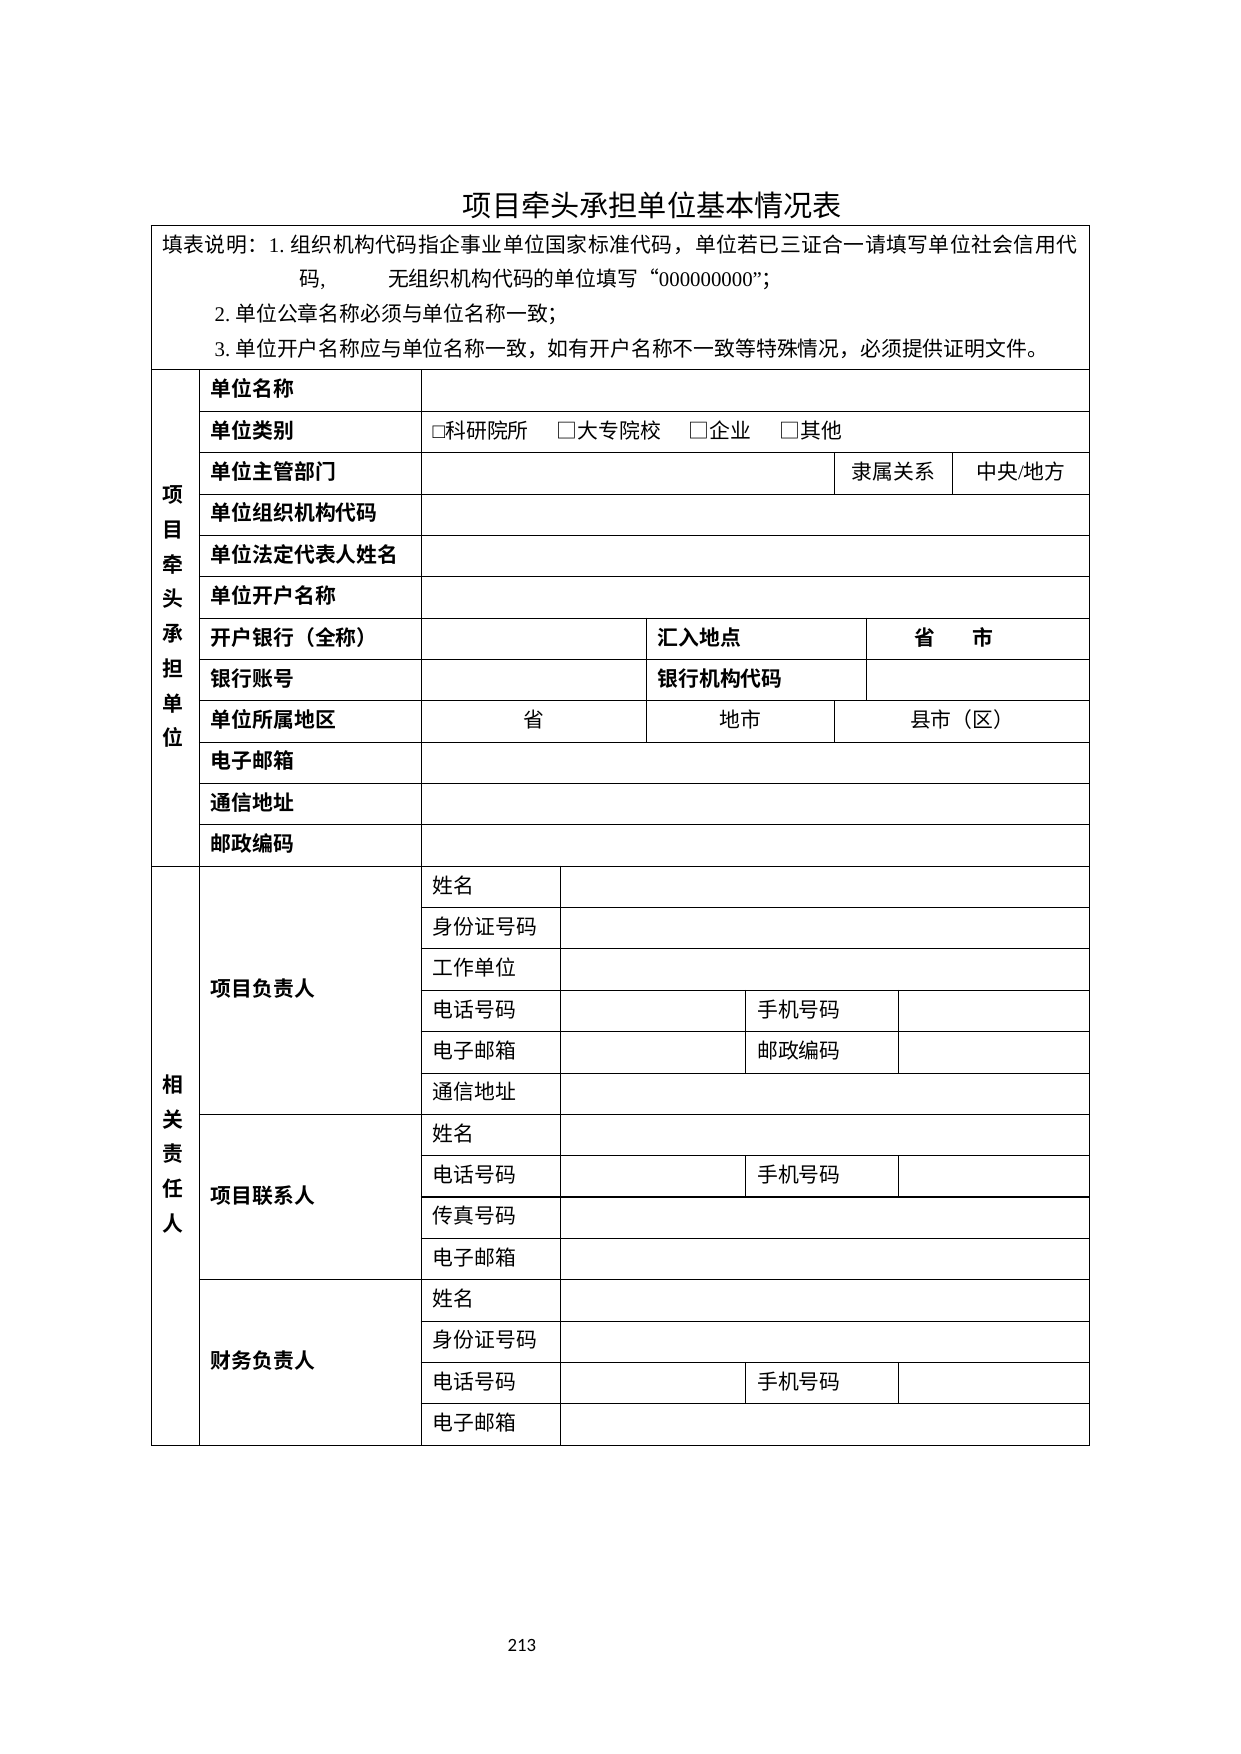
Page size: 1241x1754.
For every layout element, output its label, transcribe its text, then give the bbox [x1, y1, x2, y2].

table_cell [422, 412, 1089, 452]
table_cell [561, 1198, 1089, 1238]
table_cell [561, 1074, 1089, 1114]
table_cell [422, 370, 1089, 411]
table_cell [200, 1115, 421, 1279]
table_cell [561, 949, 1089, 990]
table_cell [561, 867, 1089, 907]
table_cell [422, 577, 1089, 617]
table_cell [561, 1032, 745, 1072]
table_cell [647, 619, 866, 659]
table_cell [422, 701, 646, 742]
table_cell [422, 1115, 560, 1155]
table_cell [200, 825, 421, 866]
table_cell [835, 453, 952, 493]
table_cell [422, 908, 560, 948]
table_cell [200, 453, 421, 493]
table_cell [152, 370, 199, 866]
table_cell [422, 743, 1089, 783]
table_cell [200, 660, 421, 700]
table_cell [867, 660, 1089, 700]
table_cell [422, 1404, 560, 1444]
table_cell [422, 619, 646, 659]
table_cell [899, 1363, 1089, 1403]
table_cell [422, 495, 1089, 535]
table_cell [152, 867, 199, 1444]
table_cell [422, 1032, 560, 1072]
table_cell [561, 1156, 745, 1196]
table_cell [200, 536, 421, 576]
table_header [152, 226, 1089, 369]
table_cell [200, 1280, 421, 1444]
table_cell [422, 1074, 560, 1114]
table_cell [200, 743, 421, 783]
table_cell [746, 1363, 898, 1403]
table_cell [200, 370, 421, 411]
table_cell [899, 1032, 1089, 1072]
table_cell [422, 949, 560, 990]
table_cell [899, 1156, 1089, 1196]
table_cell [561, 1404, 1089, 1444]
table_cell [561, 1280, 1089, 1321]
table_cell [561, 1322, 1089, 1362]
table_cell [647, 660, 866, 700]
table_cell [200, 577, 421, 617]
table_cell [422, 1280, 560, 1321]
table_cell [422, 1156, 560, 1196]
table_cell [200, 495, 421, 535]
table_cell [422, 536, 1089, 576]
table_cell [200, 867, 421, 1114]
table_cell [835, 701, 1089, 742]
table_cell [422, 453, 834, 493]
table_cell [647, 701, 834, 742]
text 项目牵头承担单位基本情况表 [187, 183, 1053, 225]
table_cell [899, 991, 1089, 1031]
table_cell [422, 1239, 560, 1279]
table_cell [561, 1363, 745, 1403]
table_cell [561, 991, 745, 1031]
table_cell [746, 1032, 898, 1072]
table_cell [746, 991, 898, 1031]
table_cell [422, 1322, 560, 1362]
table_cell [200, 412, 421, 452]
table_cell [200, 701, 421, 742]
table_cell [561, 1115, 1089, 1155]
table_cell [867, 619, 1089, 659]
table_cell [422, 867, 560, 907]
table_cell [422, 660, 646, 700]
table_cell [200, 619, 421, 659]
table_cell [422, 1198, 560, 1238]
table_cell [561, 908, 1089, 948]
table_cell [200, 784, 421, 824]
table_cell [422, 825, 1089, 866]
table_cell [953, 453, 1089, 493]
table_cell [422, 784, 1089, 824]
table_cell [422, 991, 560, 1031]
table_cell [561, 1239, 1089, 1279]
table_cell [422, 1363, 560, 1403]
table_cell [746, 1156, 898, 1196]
